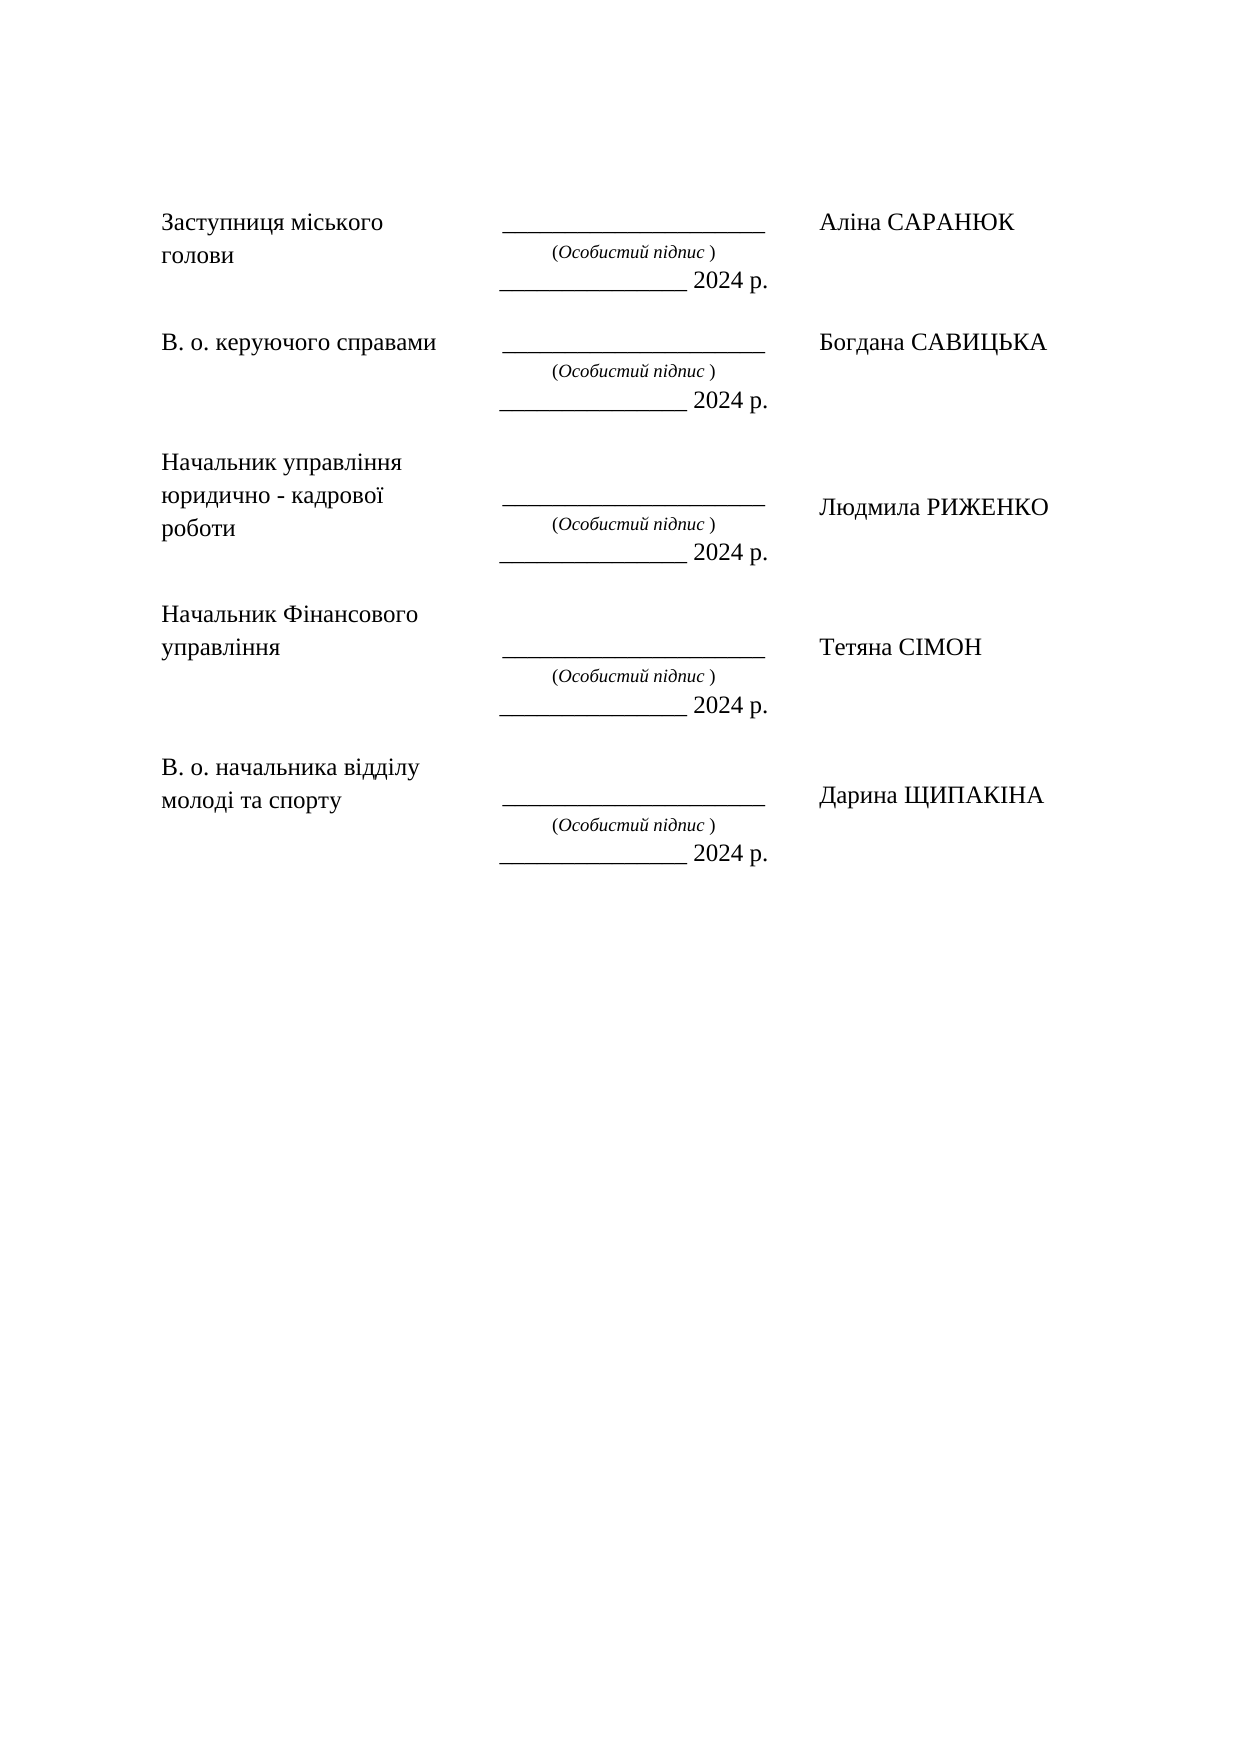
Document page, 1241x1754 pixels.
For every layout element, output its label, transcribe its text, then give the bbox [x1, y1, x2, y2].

table_cell Начальник управління юридично - кадрової роботи [150, 447, 459, 599]
table_cell Тетяна СІМОН [808, 599, 1090, 752]
table_header Заступниця міського голови [150, 208, 459, 327]
table_cell _____________________ (Особистий підпис ) _______________ 2024 р. [460, 447, 808, 599]
table_cell _____________________ (Особистий підпис ) _______________ 2024 р. [460, 752, 808, 900]
table_cell Людмила РИЖЕНКО [808, 447, 1090, 599]
table_cell В. о. начальника відділу молоді та спорту [150, 752, 459, 900]
table_cell _____________________ (Особистий підпис ) _______________ 2024 р. [460, 327, 808, 447]
table_cell В. о. керуючого справами [150, 327, 459, 447]
table_cell Богдана САВИЦЬКА [808, 327, 1090, 447]
table_header _____________________ (Особистий підпис ) _______________ 2024 р. [460, 208, 808, 327]
table_cell Дарина ЩИПАКІНА [808, 752, 1090, 900]
table_header Аліна САРАНЮК [808, 208, 1090, 327]
table_cell Начальник Фінансового управління [150, 599, 459, 752]
table_cell _____________________ (Особистий підпис ) _______________ 2024 р. [460, 599, 808, 752]
